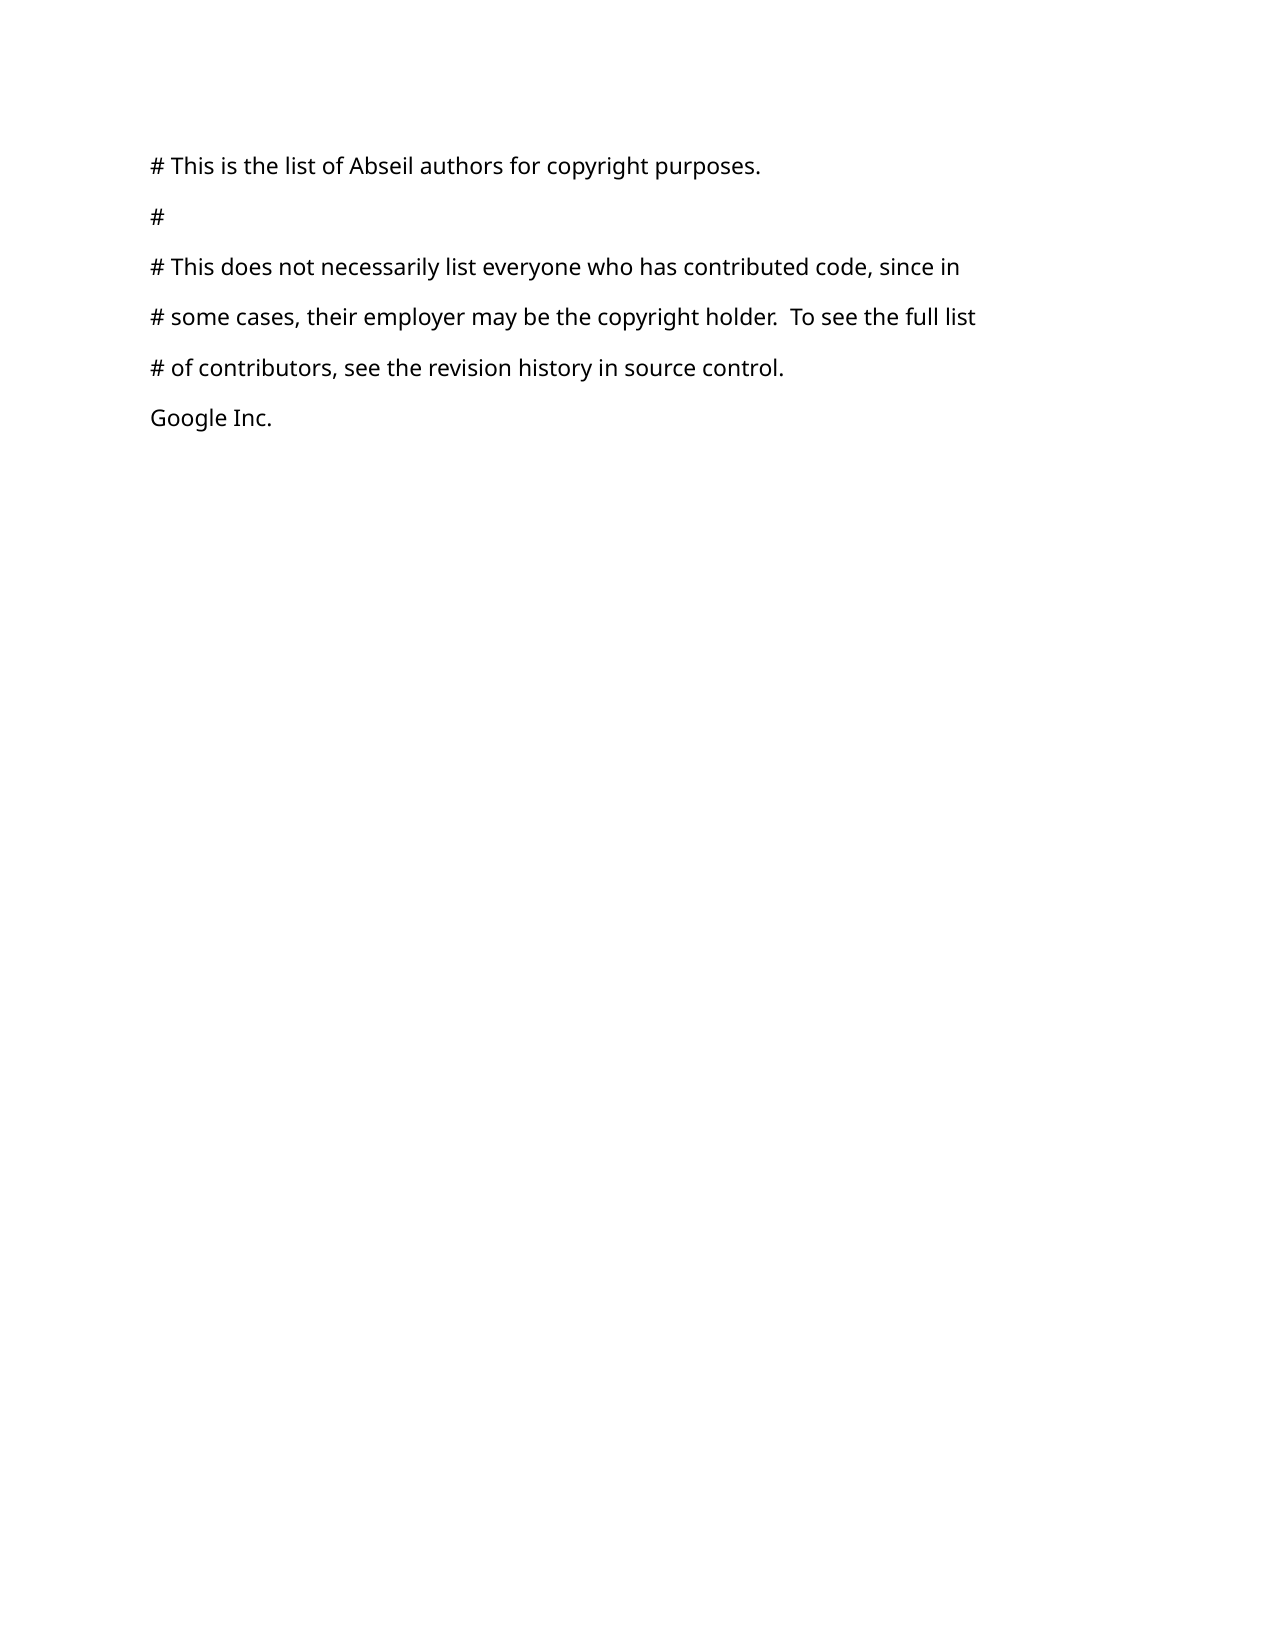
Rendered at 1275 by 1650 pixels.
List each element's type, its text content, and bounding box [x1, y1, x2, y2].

text Google Inc. [150, 402, 1125, 433]
text # of contributors, see the revision history in source control. [150, 352, 1125, 383]
text # some cases, their employer may be the copyright holder. To see the full list [150, 301, 1125, 332]
text # This does not necessarily list everyone who has contributed code, since in [150, 251, 1125, 282]
text # [150, 200, 1125, 232]
text # This is the list of Abseil authors for copyright purposes. [150, 150, 1125, 181]
